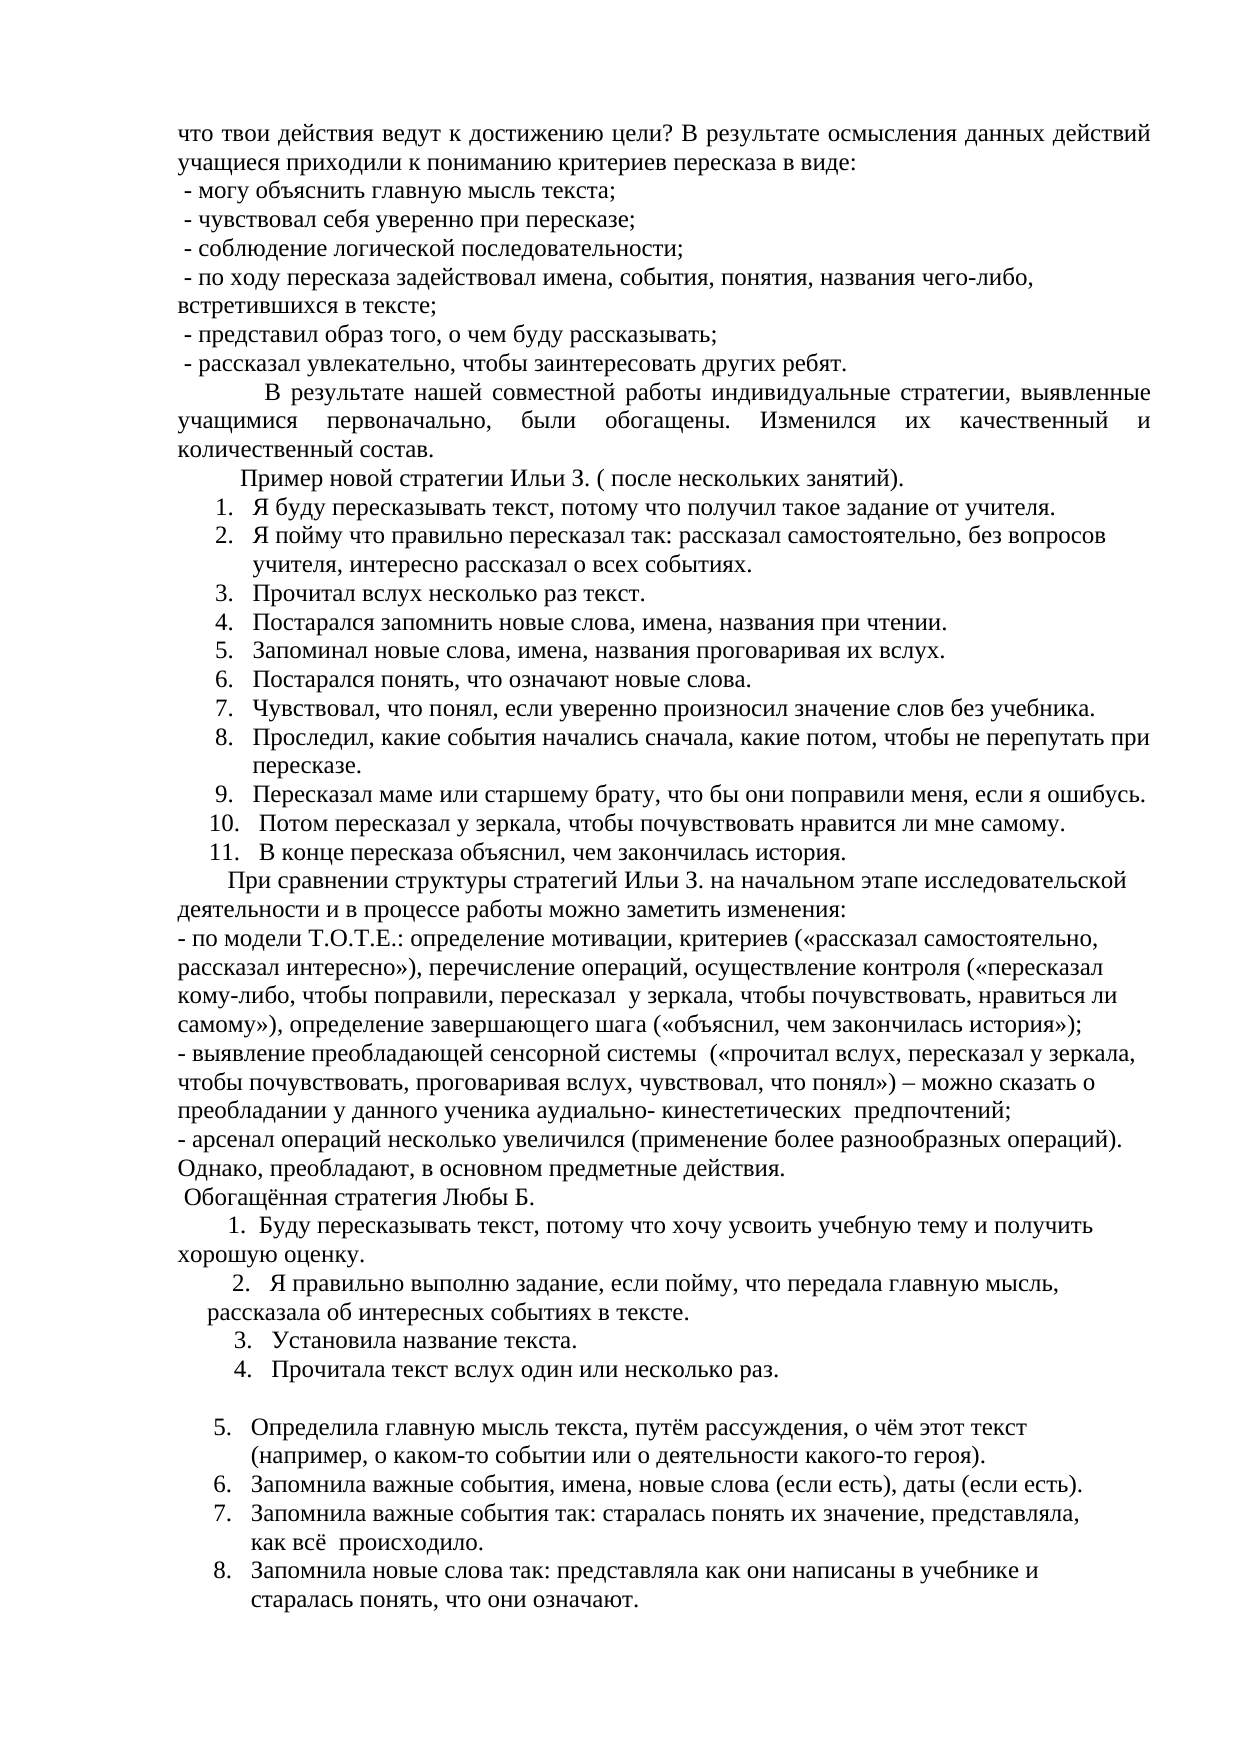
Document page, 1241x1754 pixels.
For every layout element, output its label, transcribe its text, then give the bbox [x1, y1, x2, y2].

text 11. В конце пересказа объяснил, чем закончилась история. [177, 837, 1152, 866]
text деятельности и в процессе работы можно заметить изменения: [177, 894, 1152, 923]
text 1. Буду пересказывать текст, потому что хочу усвоить учебную тему и получить хорошую оценку. [177, 1211, 1152, 1268]
list Постарался запомнить новые слова, имена, названия при чтении. [215, 607, 1152, 636]
text - по модели Т.О.Т.Е.: определение мотивации, критериев («рассказал самостоятельно, рассказал интересно»), перечисление операций, осуществление контроля («пересказал кому-либо, чтобы поправили, пересказал у зеркала, чтобы почувствовать, нравиться ли самому»), определение завершающего шага («объяснил, чем закончилась история»); [177, 923, 1152, 1038]
list Я пойму что правильно пересказал так: рассказал самостоятельно, без вопросов учителя, интересно рассказал о всех событиях. [215, 521, 1152, 578]
text - соблюдение логической последовательности; [177, 233, 1152, 262]
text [177, 118, 1152, 176]
list Пересказал маме или старшему брату, что бы они поправили меня, если я ошибусь. [215, 779, 1152, 808]
text 6. Запомнила важные события, имена, новые слова (если есть), даты (если есть). [207, 1469, 1152, 1498]
text - арсенал операций несколько увеличился (применение более разнообразных операций). Однако, преобладают, в основном предметные действия. [177, 1124, 1152, 1182]
list Чувствовал, что понял, если уверенно произносил значение слов без учебника. [215, 693, 1152, 722]
list Прочитал вслух несколько раз текст. [215, 578, 1152, 607]
text При сравнении структуры стратегий Ильи З. на начальном этапе исследовательской [215, 866, 1152, 894]
text как всё происходило. [207, 1527, 1152, 1556]
text В результате нашей совместной работы индивидуальные стратегии, выявленные учащимися первоначально, были обогащены. Изменился их качественный и количественный состав. [177, 377, 1152, 463]
text 8. Запомнила новые слова так: представляла как они написаны в учебнике и [207, 1556, 1152, 1584]
text - чувствовал себя уверенно при пересказе; [177, 204, 1152, 233]
list Запоминал новые слова, имена, названия проговаривая их вслух. [215, 636, 1152, 664]
text - рассказал увлекательно, чтобы заинтересовать других ребят. [177, 348, 1152, 377]
text 7. Запомнила важные события так: старалась понять их значение, представляла, [207, 1498, 1152, 1527]
text 10. Потом пересказал у зеркала, чтобы почувствовать нравится ли мне самому. [177, 808, 1152, 837]
text - могу объяснить главную мысль текста; [177, 176, 1152, 204]
text 4. Прочитала текст вслух один или несколько раз. [177, 1354, 1152, 1383]
text - представил образ того, о чем буду рассказывать; [177, 319, 1152, 348]
text 3. Установила название текста. [177, 1326, 1152, 1354]
list Я буду пересказывать текст, потому что получил такое задание от учителя. [215, 492, 1152, 521]
text - по ходу пересказа задействовал имена, события, понятия, названия чего-либо, встретившихся в тексте; [177, 262, 1152, 319]
text - выявление преобладающей сенсорной системы («прочитал вслух, пересказал у зеркала, чтобы почувствовать, проговаривая вслух, чувствовал, что понял») – можно сказать о преобладании у данного ученика аудиально- кинестетических предпочтений; [177, 1038, 1152, 1124]
text 5. Определила главную мысль текста, путём рассуждения, о чём этот текст [207, 1412, 1152, 1441]
list Проследил, какие события начались сначала, какие потом, чтобы не перепутать при пересказе. [215, 722, 1152, 779]
text старалась понять, что они означают. [207, 1584, 1152, 1613]
list Постарался понять, что означают новые слова. [215, 664, 1152, 693]
text Пример новой стратегии Ильи З. ( после нескольких занятий). [177, 463, 1152, 492]
text 2. Я правильно выполню задание, если пойму, что передала главную мысль, рассказала об интересных событиях в тексте. [207, 1268, 1152, 1326]
text (например, о каком-то событии или о деятельности какого-то героя). [207, 1441, 1152, 1469]
text Обогащённая стратегия Любы Б. [177, 1182, 1152, 1211]
